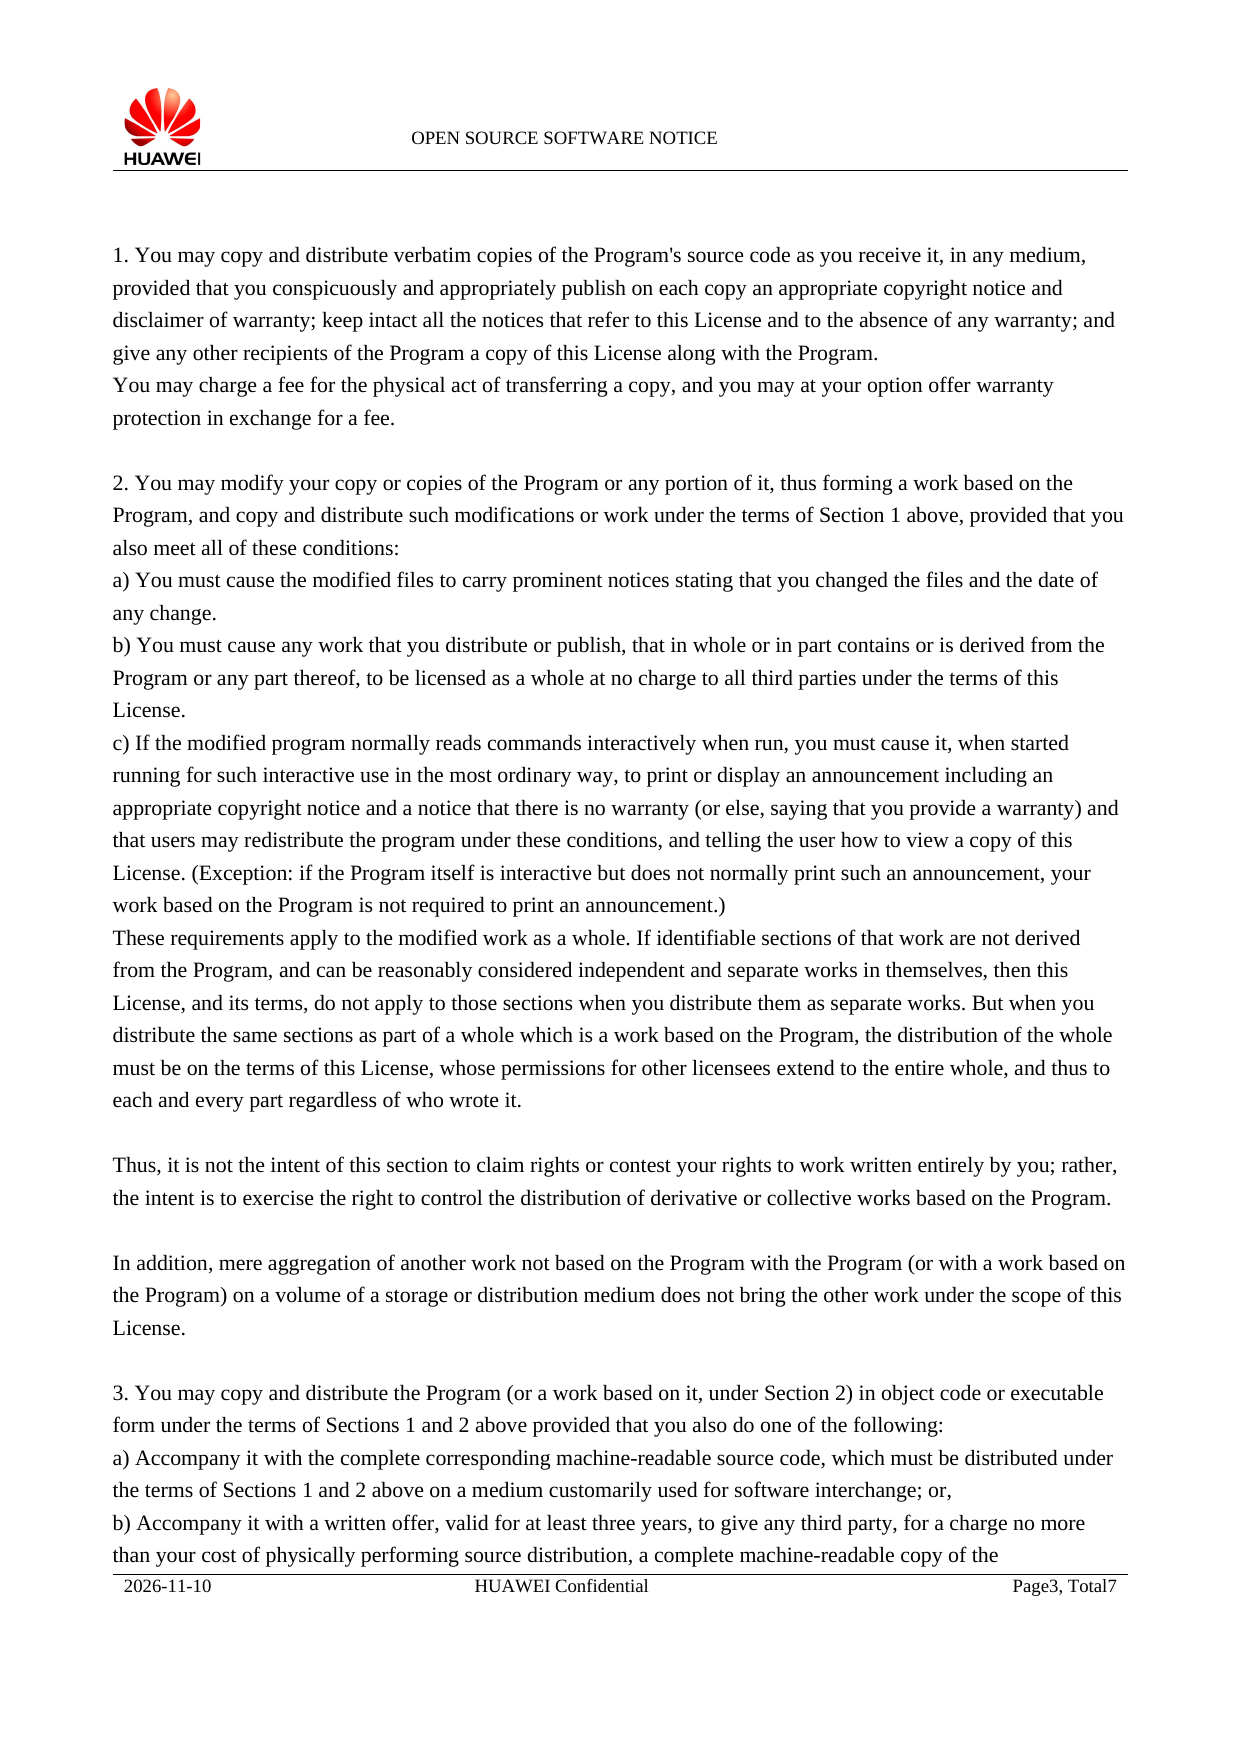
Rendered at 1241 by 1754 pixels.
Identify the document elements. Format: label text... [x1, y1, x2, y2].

picture [124, 88, 201, 165]
